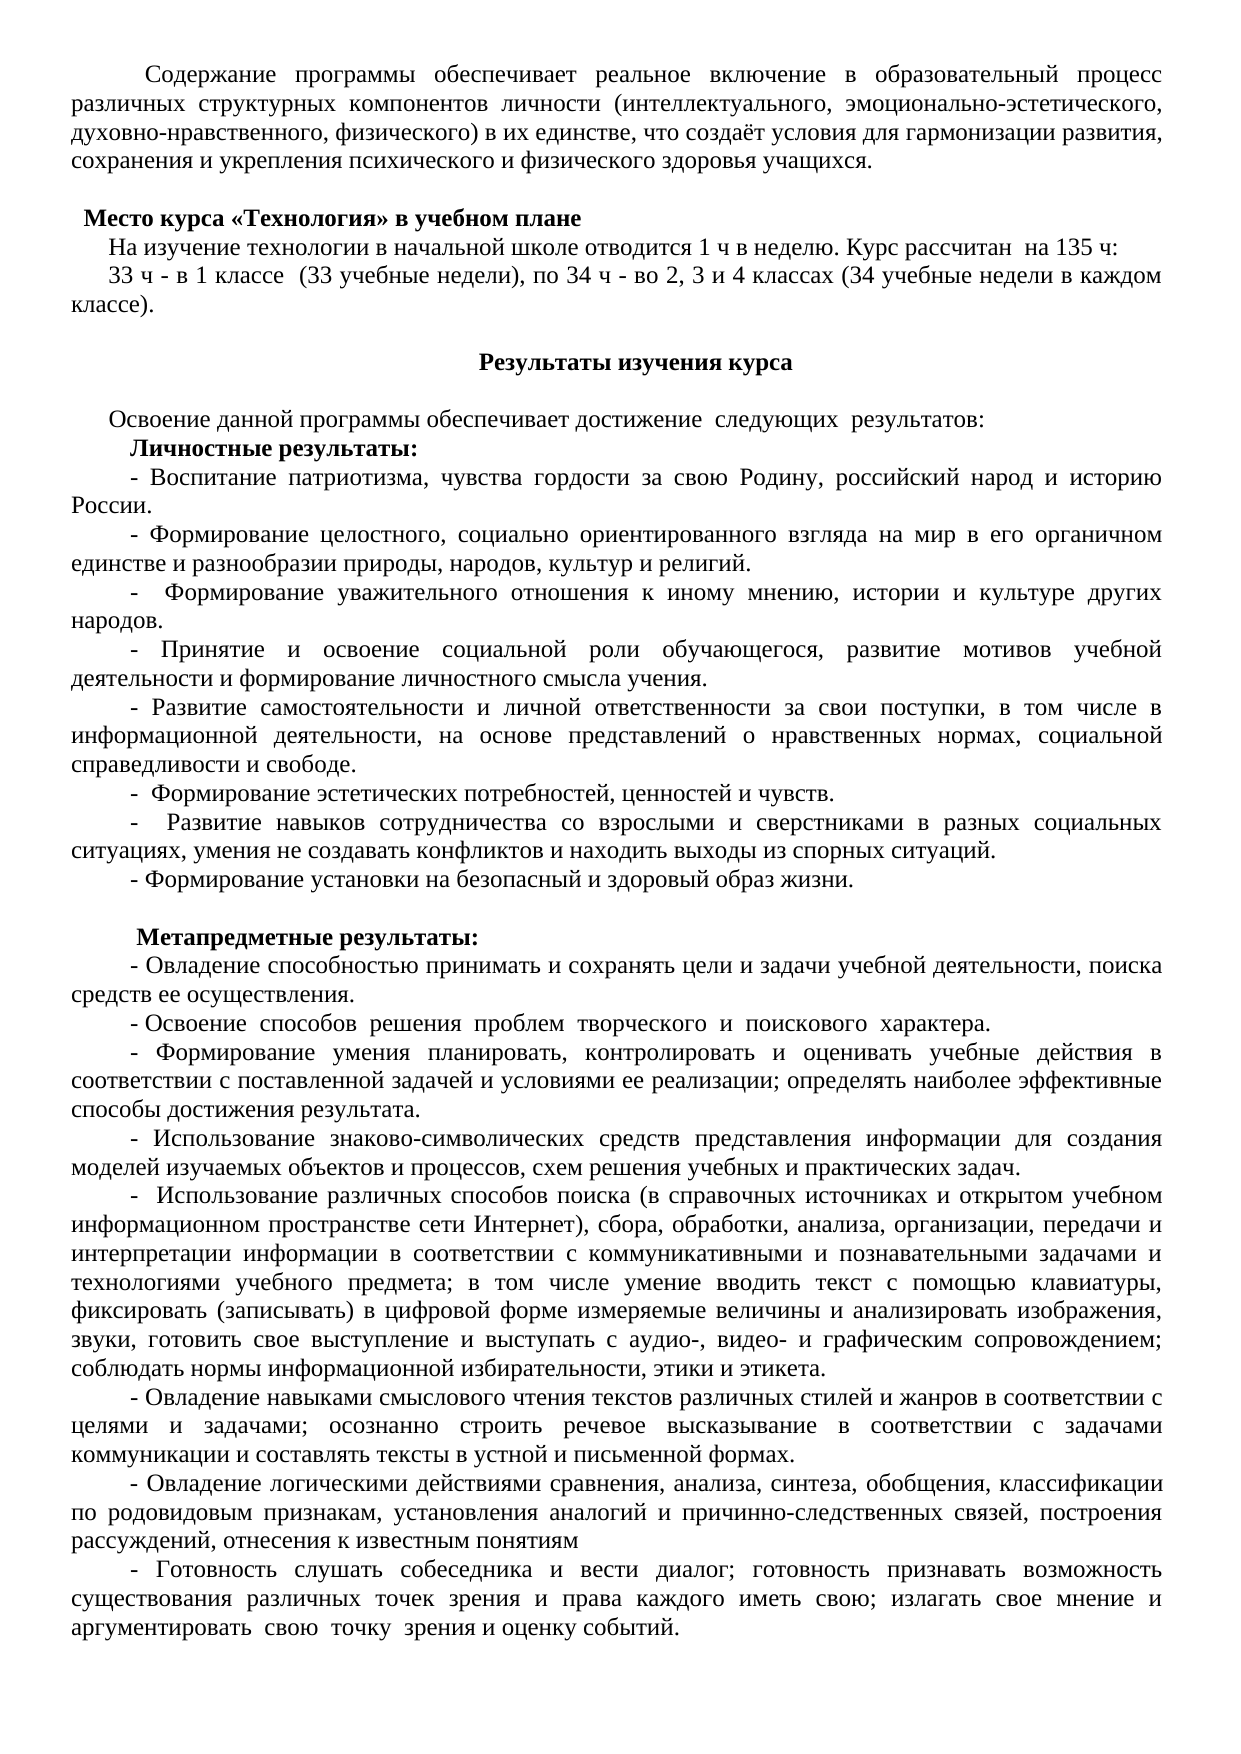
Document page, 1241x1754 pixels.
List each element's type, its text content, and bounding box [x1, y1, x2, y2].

text 33 ч - в 1 классе (33 учебные недели), по 34 ч - во 2, 3 и 4 классах (34 учебные недели в каждом классе). [71, 260, 1163, 318]
text - Формирование уважительного отношения к иному мнению, истории и культуре других народов. [71, 577, 1163, 634]
text - Формирование установки на безопасный и здоровый образ жизни. [71, 864, 1163, 893]
text На изучение технологии в начальной школе отводится 1 ч в неделю. Курс рассчитан на 135 ч: [71, 232, 1163, 260]
text - Принятие и освоение социальной роли обучающегося, развитие мотивов учебной деятельности и формирование личностного смысла учения. [71, 634, 1163, 692]
text Освоение данной программы обеспечивает достижение следующих результатов: [71, 404, 1163, 433]
text Личностные результаты: [71, 433, 1163, 462]
text Метапредметные результаты: [71, 922, 1163, 950]
text - Воспитание патриотизма, чувства гордости за свою Родину, российский народ и историю России. [71, 462, 1163, 519]
text - Использование знаково-символических средств представления информации для создания моделей изучаемых объектов и процессов, схем решения учебных и практических задач. [71, 1123, 1163, 1180]
text - Готовность слушать собеседника и вести диалог; готовность признавать возможность существования различных точек зрения и права каждого иметь свою; излагать свое мнение и аргументировать свою точку зрения и оценку событий. [71, 1554, 1163, 1640]
text - Развитие навыков сотрудничества со взрослыми и сверстниками в разных социальных ситуациях, умения не создавать конфликтов и находить выходы из спорных ситуаций. [71, 807, 1163, 864]
text Место курса «Технология» в учебном плане [71, 203, 1163, 232]
text - Формирование умения планировать, контролировать и оценивать учебные действия в соответствии с поставленной задачей и условиями ее реализации; определять наиболее эффективные способы достижения результата. [71, 1037, 1163, 1123]
text - Формирование эстетических потребностей, ценностей и чувств. [71, 778, 1163, 807]
text - Использование различных способов поиска (в справочных источниках и открытом учебном информационном пространстве сети Интернет), сбора, обработки, анализа, организации, передачи и интерпретации информации в соответствии с коммуникативными и познавательными задачами и технологиями учебного предмета; в том числе умение вводить текст с помощью клавиатуры, фиксировать (записывать) в цифровой форме измеряемые величины и анализировать изображения, звуки, готовить свое выступление и выступать с аудио-, видео- и графическим сопровождением; соблюдать нормы информационной избирательности, этики и этикета. [71, 1180, 1163, 1382]
text - Освоение способов решения проблем творческого и поискового характера. [71, 1008, 1163, 1037]
text - Овладение навыками смыслового чтения текстов различных стилей и жанров в соответствии с целями и задачами; осознанно строить речевое высказывание в соответствии с задачами коммуникации и составлять тексты в устной и письменной формах. [71, 1382, 1163, 1468]
text - Развитие самостоятельности и личной ответственности за свои поступки, в том числе в информационной деятельности, на основе представлений о нравственных нормах, социальной справедливости и свободе. [71, 692, 1163, 778]
text Результаты изучения курса [71, 347, 1163, 375]
text - Овладение способностью принимать и сохранять цели и задачи учебной деятельности, поиска средств ее осуществления. [71, 950, 1163, 1008]
text - Овладение логическими действиями сравнения, анализа, синтеза, обобщения, классификации по родовидовым признакам, установления аналогий и причинно-следственных связей, построения рассуждений, отнесения к известным понятиям [71, 1468, 1163, 1554]
text - Формирование целостного, социально ориентированного взгляда на мир в его органичном единстве и разнообразии природы, народов, культур и религий. [71, 519, 1163, 577]
text Содержание программы обеспечивает реальное включение в образовательный процесс различных структурных компонентов личности (интеллектуального, эмоционально-эстетического, духовно-нравственного, физического) в их единстве, что создаёт условия для гармонизации развития, сохранения и укрепления психического и физического здоровья учащихся. [71, 59, 1163, 174]
